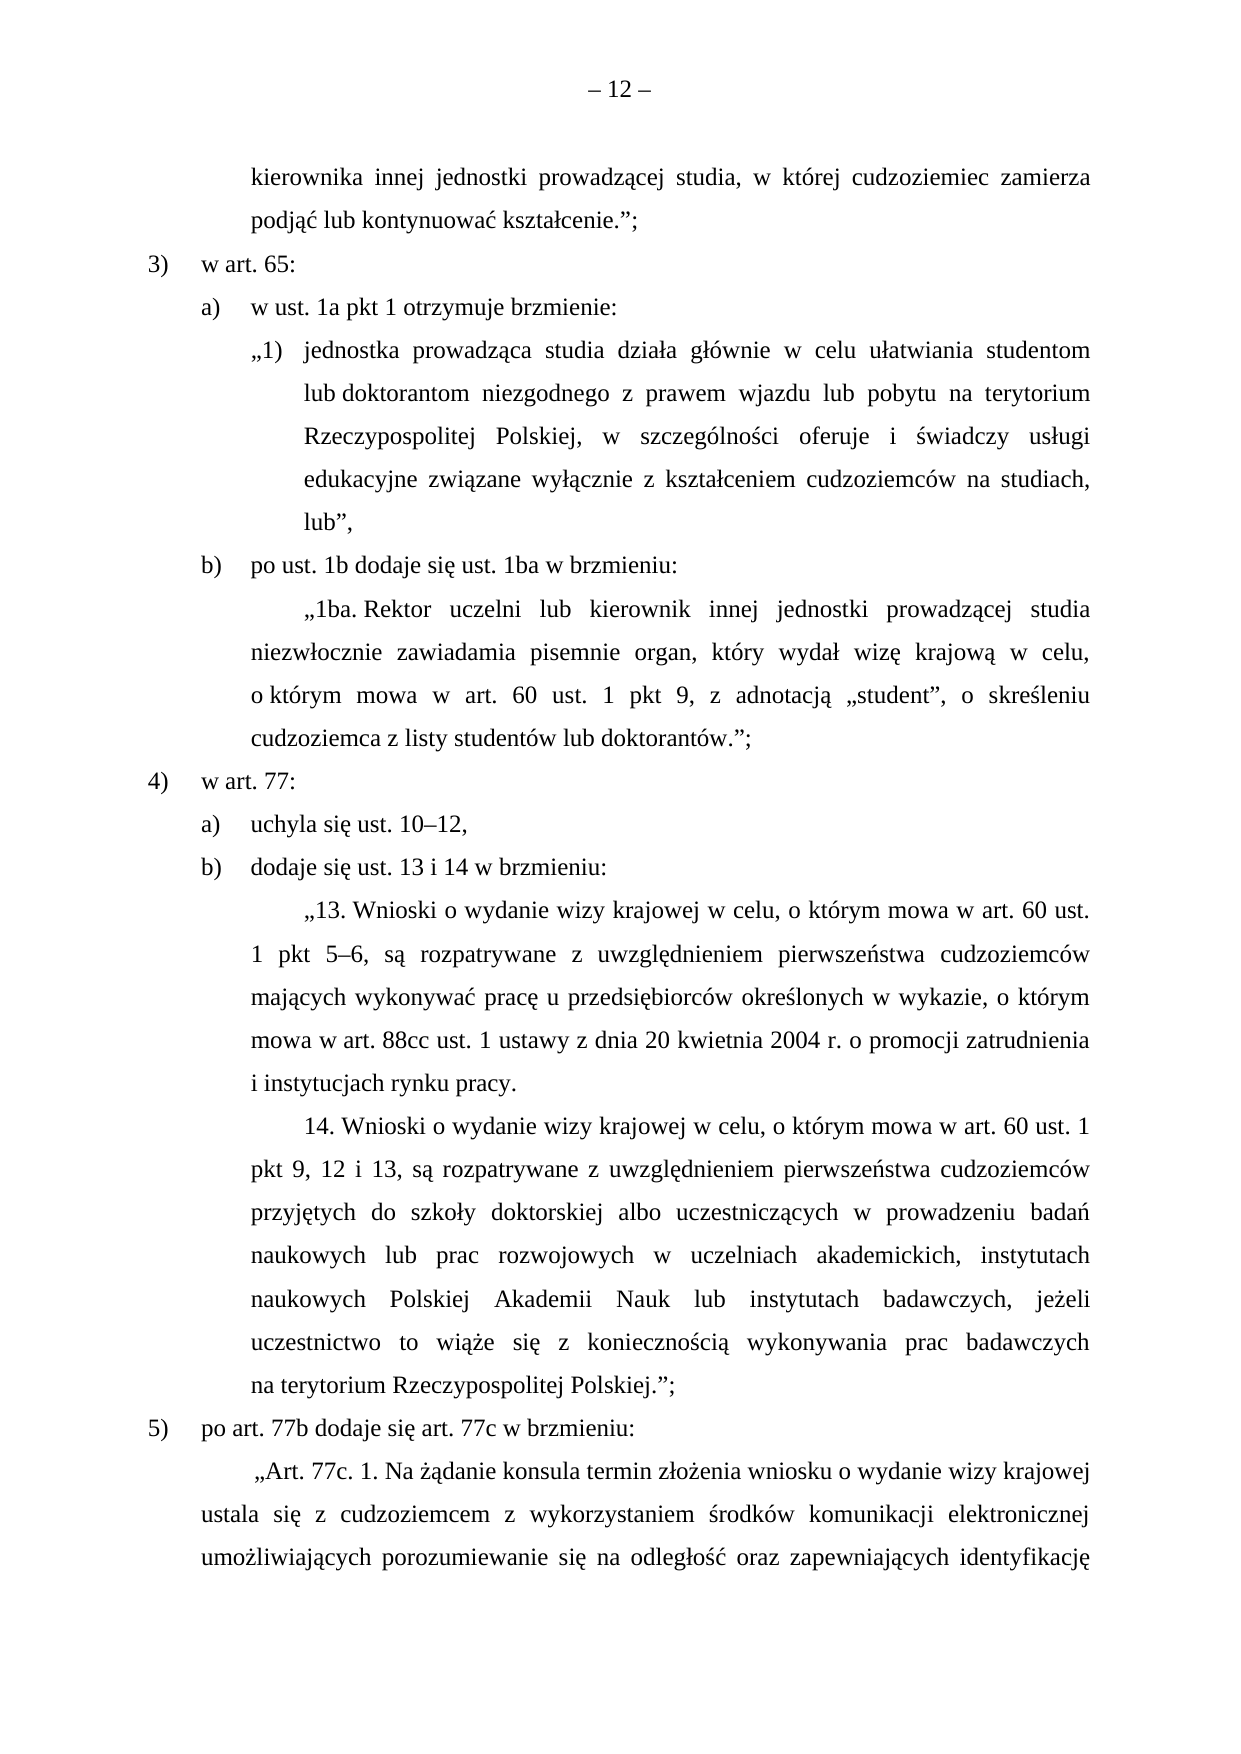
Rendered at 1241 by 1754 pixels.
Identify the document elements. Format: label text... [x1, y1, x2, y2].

text b) po ust. 1b dodaje się ust. 1ba w brzmieniu: [201, 551, 1091, 579]
text „1ba. Rektor uczelni lub kierownik innej jednostki prowadzącej studia niezwłocznie zawiadamia pisemnie organ, który wydał wizę krajową w celu, o którym mowa w art. 60 ust. 1 pkt 9, z adnotacją „student”, o skreśleniu cudzoziemca z listy studentów lub doktorantów.”; [251, 594, 1091, 752]
text a) w ust. 1a pkt 1 otrzymuje brzmienie: [201, 292, 1091, 321]
text „13. Wnioski o wydanie wizy krajowej w celu, o którym mowa w art. 60 ust. 1 pkt 5–6, są rozpatrywane z uwzględnieniem pierwszeństwa cudzoziemców mających wykonywać pracę u przedsiębiorców określonych w wykazie, o którym mowa w art. 88cc ust. 1 ustawy z dnia 20 kwietnia 2004 r. o promocji zatrudnienia i instytucjach rynku pracy. [251, 896, 1091, 1097]
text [201, 1456, 1091, 1571]
text 14. Wnioski o wydanie wizy krajowej w celu, o którym mowa w art. 60 ust. 1 pkt 9, 12 i 13, są rozpatrywane z uwzględnieniem pierwszeństwa cudzoziemców przyjętych do szkoły doktorskiej albo uczestniczących w prowadzeniu badań naukowych lub prac rozwojowych w uczelniach akademickich, instytutach naukowych Polskiej Akademii Nauk lub instytutach badawczych, jeżeli uczestnictwo to wiąże się z koniecznością wykonywania prac badawczych na terytorium Rzeczypospolitej Polskiej.”; [251, 1111, 1091, 1399]
text a) uchyla się ust. 10–12, [201, 809, 1091, 838]
text 5) po art. 77b dodaje się art. 77c w brzmieniu: [148, 1413, 1091, 1442]
text 4) w art. 77: [148, 766, 1091, 795]
text „1) jednostka prowadząca studia działa głównie w celu ułatwiania studentom lub doktorantom niezgodnego z prawem wjazdu lub pobytu na terytorium Rzeczypospolitej Polskiej, w szczególności oferuje i świadczy usługi edukacyjne związane wyłącznie z kształceniem cudzoziemców na studiach, lub”, [251, 335, 1091, 536]
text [251, 162, 1091, 234]
text b) dodaje się ust. 13 i 14 w brzmieniu: [201, 852, 1091, 881]
text 3) w art. 65: [148, 249, 1091, 277]
